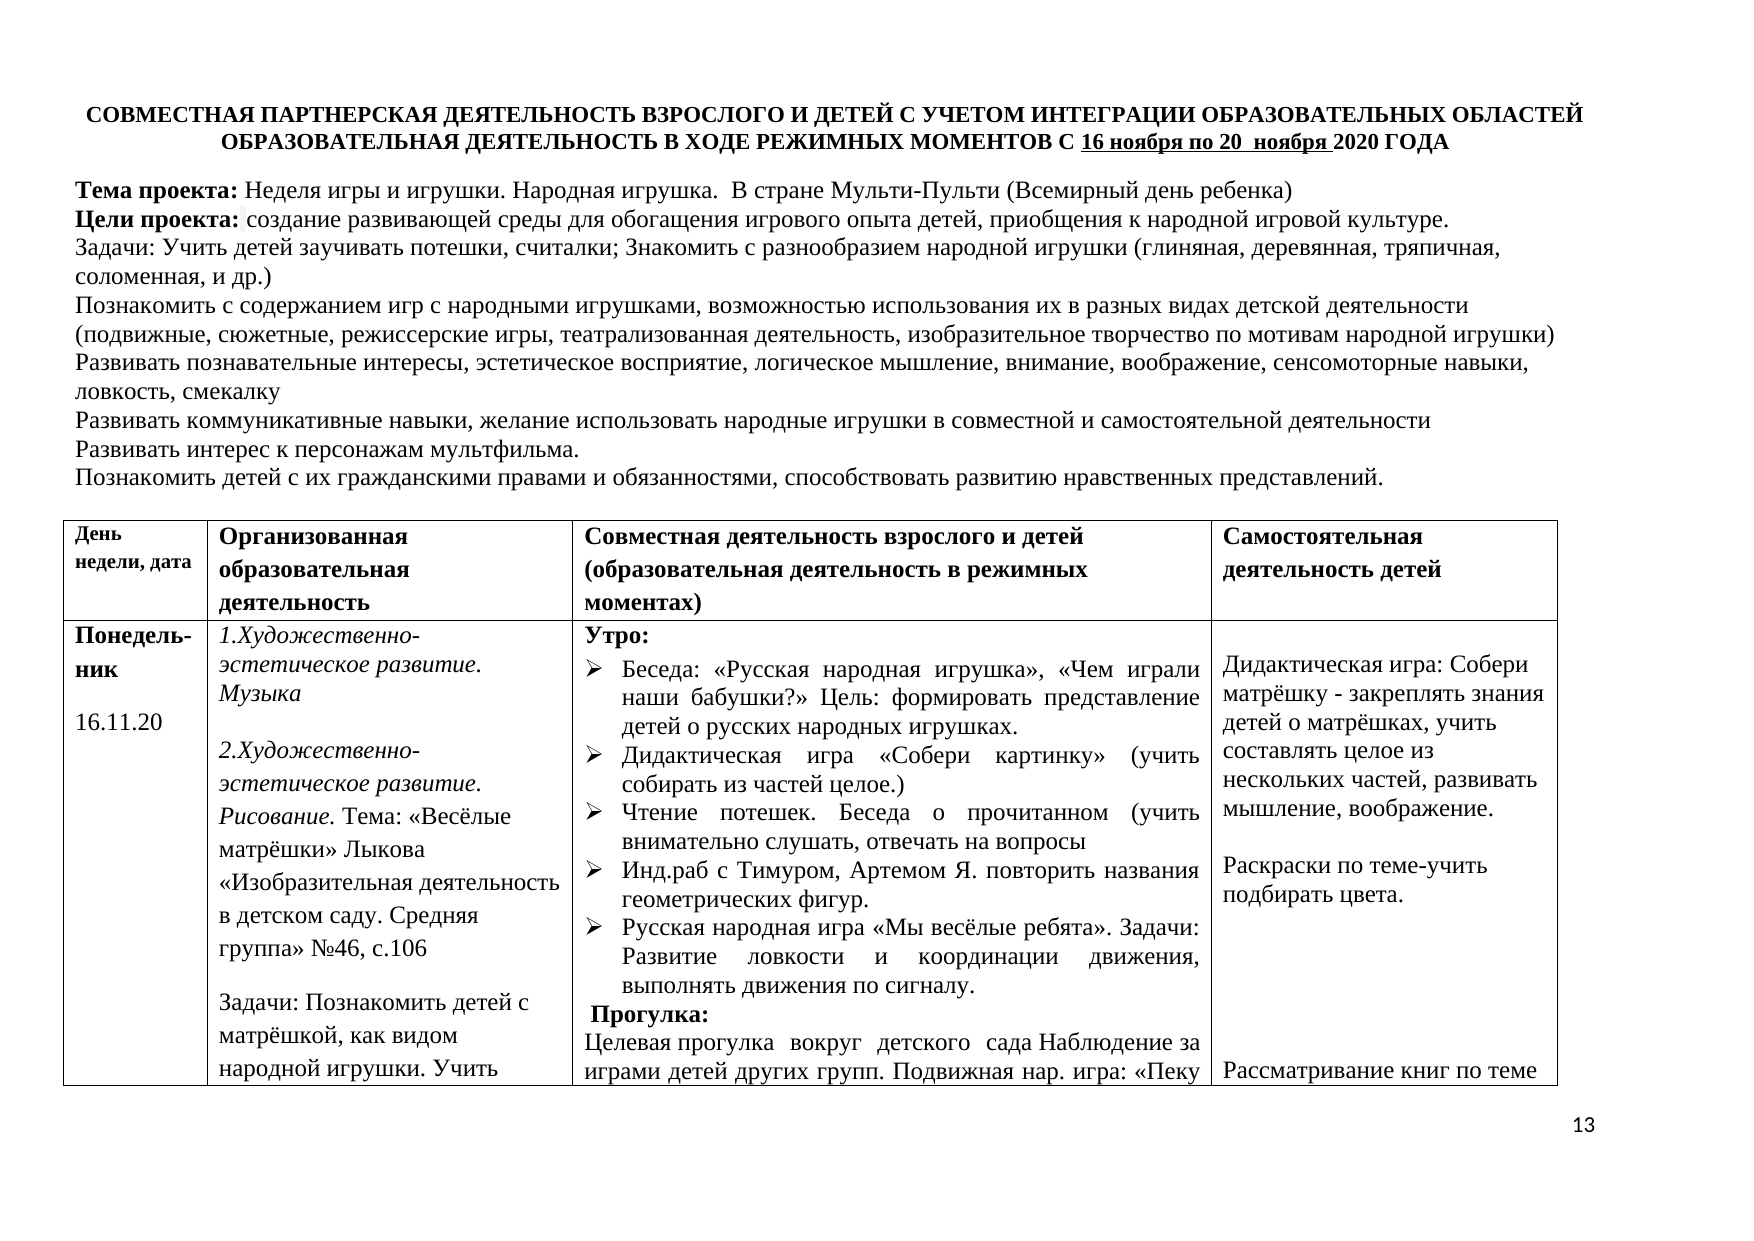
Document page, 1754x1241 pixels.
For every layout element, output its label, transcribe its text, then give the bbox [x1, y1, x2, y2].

text СОВМЕСТНАЯ ПАРТНЕРСКАЯ ДЕЯТЕЛЬНОСТЬ ВЗРОСЛОГО И ДЕТЕЙ С УЧЕТОМ ИНТЕГРАЦИИ ОБРАЗОВАТЕЛЬНЫХ ОБЛАСТЕЙ [75, 101, 1595, 128]
table_header День недели, дата [64, 521, 207, 619]
table_header Самостоятельная деятельность детей [1212, 521, 1557, 619]
table_header Организованная образовательная деятельность [208, 521, 572, 619]
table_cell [64, 621, 207, 1085]
text Тема проекта: Неделя игры и игрушки. Народная игрушка. В стране Мульти-Пульти (Всемирный день ребенка) [75, 175, 1595, 204]
text Познакомить детей с их гражданскими правами и обязанностями, способствовать развитию нравственных представлений. [75, 462, 1595, 491]
text Цели проекта: создание развивающей среды для обогащения игрового опыта детей, приобщения к народной игровой культуре. [75, 204, 1595, 232]
text Развивать интерес к персонажам мультфильма. [75, 434, 1595, 462]
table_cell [573, 621, 1211, 1085]
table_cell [1212, 621, 1557, 1085]
text Задачи: Учить детей заучивать потешки, считалки; Знакомить с разнообразием народной игрушки (глиняная, деревянная, тряпичная, соломенная, и др.) Познакомить с содержанием игр с народными игрушками, возможностью использования их в разных видах детской деятельности (подвижные, сюжетные, режиссерские игры, театрализованная деятельность, изобразительное творчество по мотивам народной игрушки) Развивать познавательные интересы, эстетическое восприятие, логическое мышление, внимание, воображение, сенсомоторные навыки, ловкость, смекалку Развивать коммуникативные навыки, желание использовать народные игрушки в совместной и самостоятельной деятельности [75, 232, 1595, 434]
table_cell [208, 621, 572, 1085]
text ОБРАЗОВАТЕЛЬНАЯ ДЕЯТЕЛЬНОСТЬ В ХОДЕ РЕЖИМНЫХ МОМЕНТОВ С 16 ноября по 20 ноября 2020 ГОДА [75, 128, 1595, 154]
table_header Совместная деятельность взрослого и детей (образовательная деятельность в режимных моментах) [573, 521, 1211, 619]
